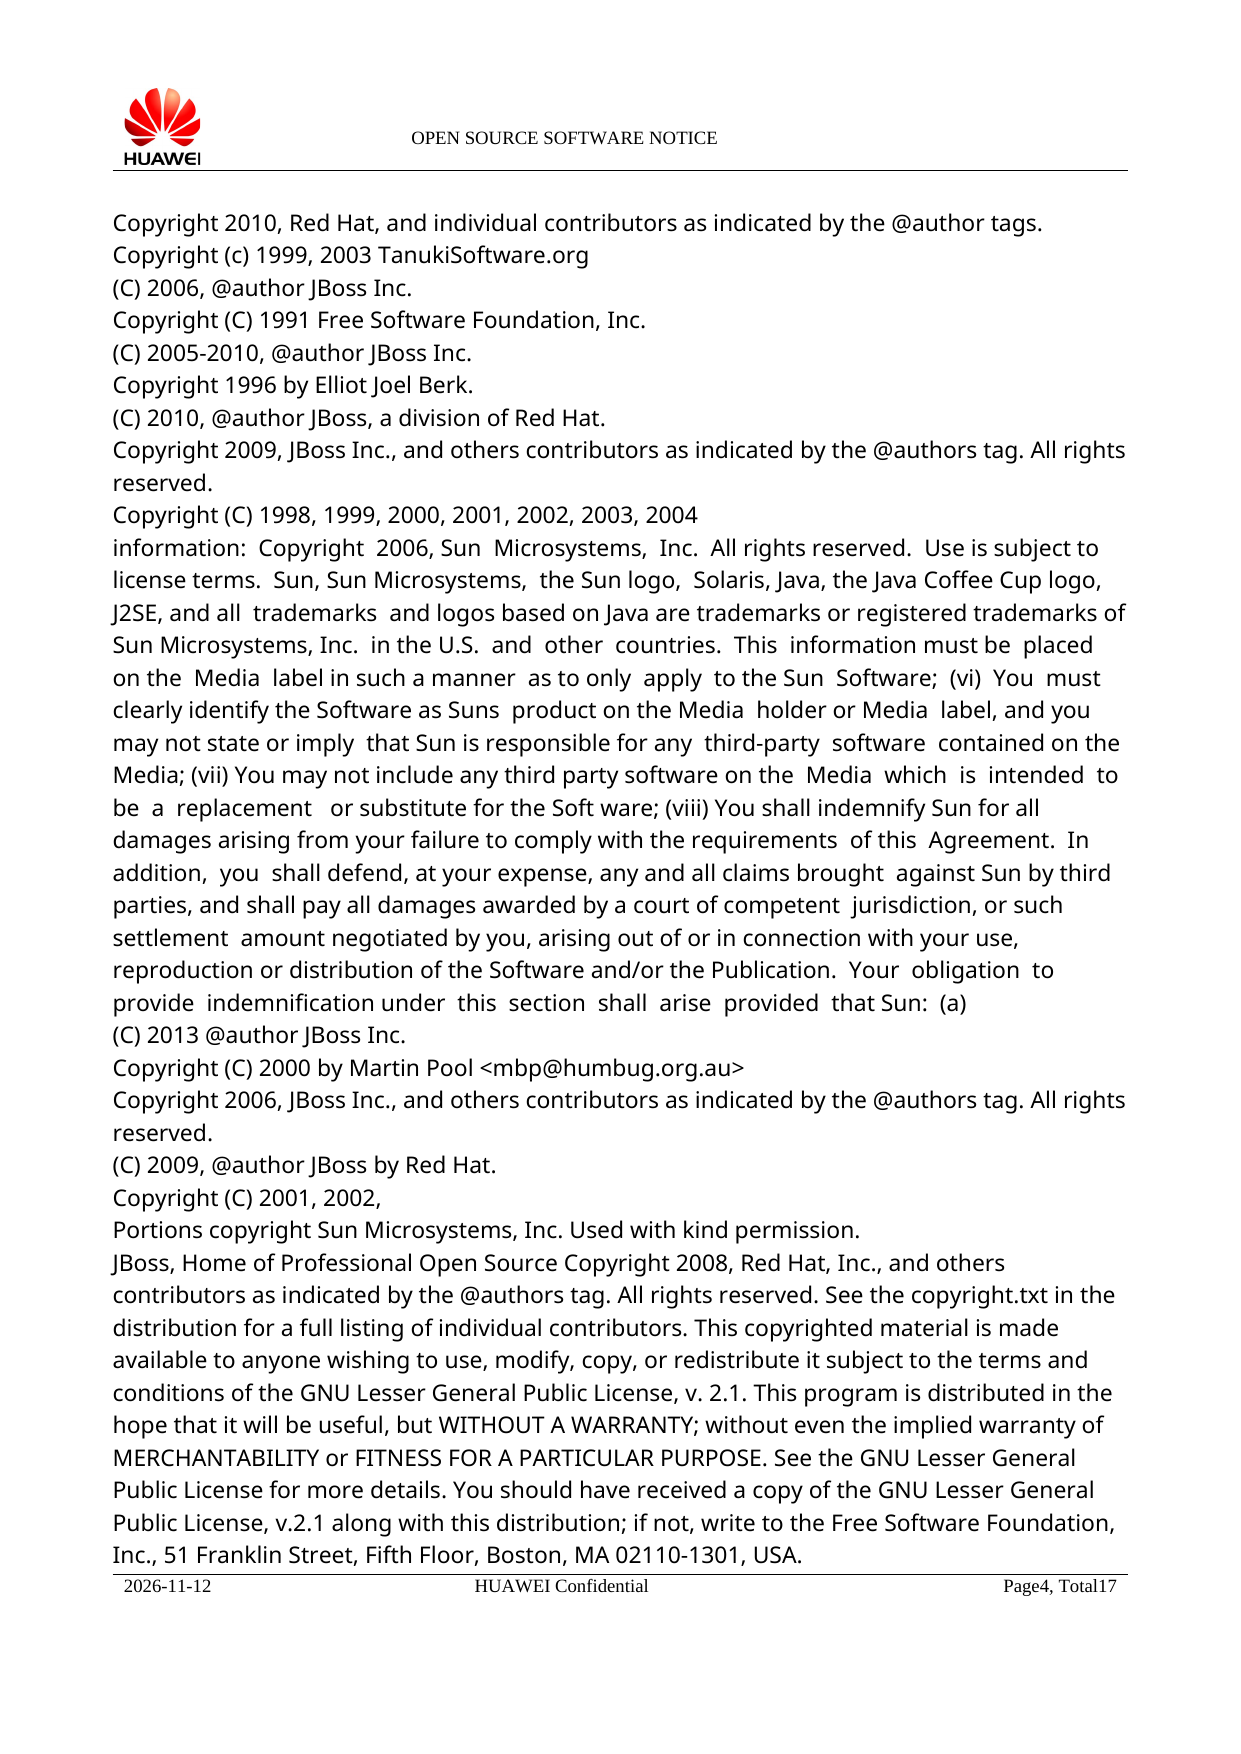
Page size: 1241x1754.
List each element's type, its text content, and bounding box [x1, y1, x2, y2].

picture [124, 88, 201, 165]
